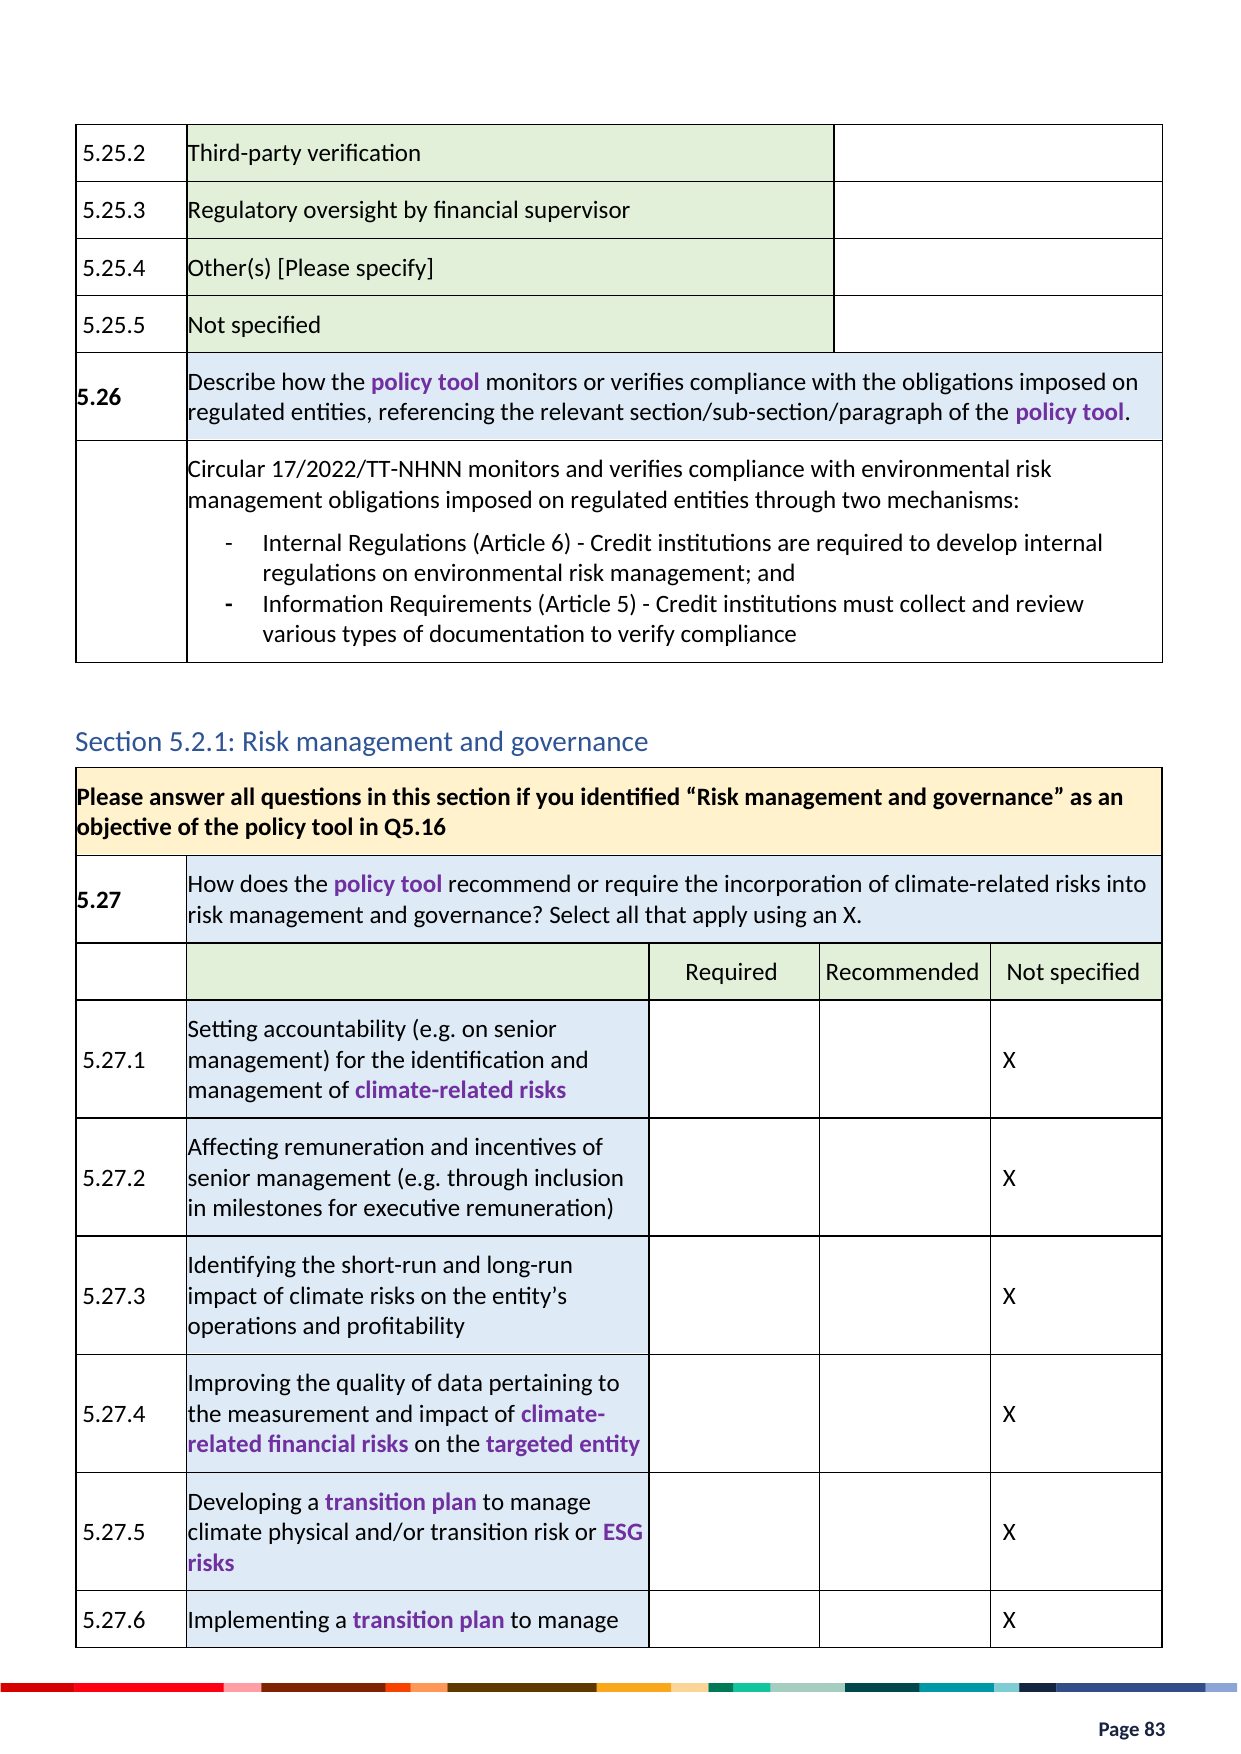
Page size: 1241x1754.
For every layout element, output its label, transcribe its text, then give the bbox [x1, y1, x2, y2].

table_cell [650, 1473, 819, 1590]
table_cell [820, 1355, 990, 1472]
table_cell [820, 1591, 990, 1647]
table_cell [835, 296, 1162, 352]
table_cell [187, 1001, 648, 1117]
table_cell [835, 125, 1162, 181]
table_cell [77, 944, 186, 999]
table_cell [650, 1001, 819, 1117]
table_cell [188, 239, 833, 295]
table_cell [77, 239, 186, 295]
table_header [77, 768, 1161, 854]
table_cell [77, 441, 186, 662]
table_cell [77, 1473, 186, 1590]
subtitle Section 5.2.1: Risk management and governance [75, 723, 1165, 758]
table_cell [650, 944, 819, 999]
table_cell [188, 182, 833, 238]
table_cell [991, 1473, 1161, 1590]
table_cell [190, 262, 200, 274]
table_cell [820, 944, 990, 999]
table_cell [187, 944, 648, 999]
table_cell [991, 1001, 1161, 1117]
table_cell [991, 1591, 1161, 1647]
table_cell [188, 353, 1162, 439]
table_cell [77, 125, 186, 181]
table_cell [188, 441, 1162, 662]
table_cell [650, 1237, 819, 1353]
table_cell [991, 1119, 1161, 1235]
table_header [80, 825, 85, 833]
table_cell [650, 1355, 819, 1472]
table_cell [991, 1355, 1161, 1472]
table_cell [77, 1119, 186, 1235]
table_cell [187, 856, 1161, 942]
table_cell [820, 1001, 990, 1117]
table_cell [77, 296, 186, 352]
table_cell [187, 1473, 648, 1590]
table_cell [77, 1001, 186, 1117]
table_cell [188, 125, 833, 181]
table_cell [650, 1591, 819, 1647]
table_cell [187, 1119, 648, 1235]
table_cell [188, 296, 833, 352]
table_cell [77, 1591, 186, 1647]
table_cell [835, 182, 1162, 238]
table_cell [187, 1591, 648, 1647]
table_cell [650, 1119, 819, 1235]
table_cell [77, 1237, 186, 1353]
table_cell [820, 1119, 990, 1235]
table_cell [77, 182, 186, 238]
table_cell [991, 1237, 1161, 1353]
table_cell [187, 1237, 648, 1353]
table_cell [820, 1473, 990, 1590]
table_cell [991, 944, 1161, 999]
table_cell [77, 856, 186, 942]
picture [0, 1683, 1236, 1692]
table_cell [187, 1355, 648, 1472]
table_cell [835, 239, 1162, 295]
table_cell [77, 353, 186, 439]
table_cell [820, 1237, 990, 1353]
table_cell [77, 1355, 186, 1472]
